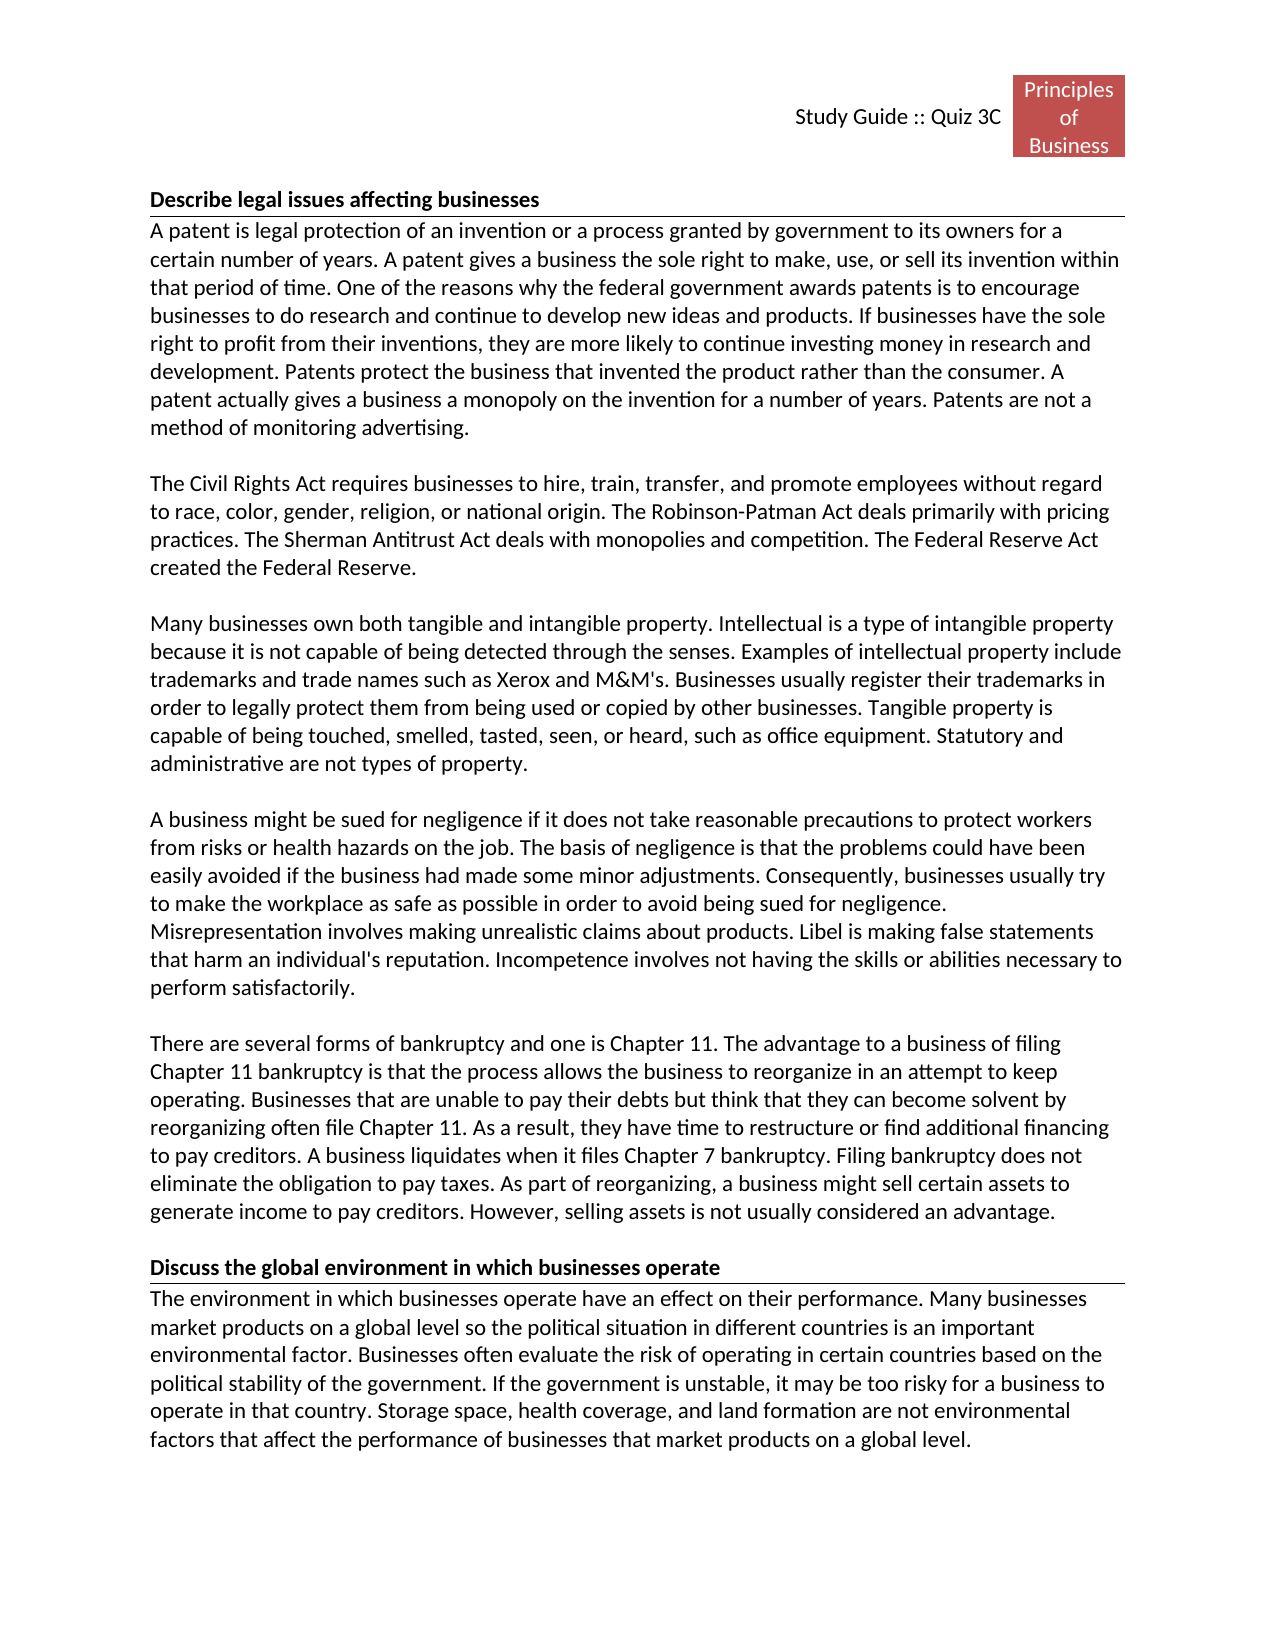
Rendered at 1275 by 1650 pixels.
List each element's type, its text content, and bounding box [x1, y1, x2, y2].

text A patent is legal protection of an invention or a process granted by government to its owners for a certain number of years. A patent gives a business the sole right to make, use, or sell its invention within that period of time. One of the reasons why the federal government awards patents is to encourage businesses to do research and continue to develop new ideas and products. If businesses have the sole right to profit from their inventions, they are more likely to continue investing money in research and development. Patents protect the business that invented the product rather than the consumer. A patent actually gives a business a monopoly on the invention for a number of years. Patents are not a method of monitoring advertising. [150, 217, 1125, 441]
text Describe legal issues affecting businesses [150, 186, 1125, 216]
text The environment in which businesses operate have an effect on their performance. Many businesses market products on a global level so the political situation in different countries is an important environmental factor. Businesses often evaluate the risk of operating in certain countries based on the political stability of the government. If the government is unstable, it may be too risky for a business to operate in that country. Storage space, health coverage, and land formation are not environmental factors that affect the performance of businesses that market products on a global level. [150, 1284, 1125, 1453]
text Discuss the global environment in which businesses operate [150, 1253, 1125, 1283]
text A business might be sued for negligence if it does not take reasonable precautions to protect workers from risks or health hazards on the job. The basis of negligence is that the problems could have been easily avoided if the business had made some minor adjustments. Consequently, businesses usually try to make the workplace as safe as possible in order to avoid being sued for negligence. Misrepresentation involves making unrealistic claims about products. Libel is making false statements that harm an individual's reputation. Incompetence involves not having the skills or abilities necessary to perform satisfactorily. [150, 805, 1125, 1001]
text There are several forms of bankruptcy and one is Chapter 11. The advantage to a business of filing Chapter 11 bankruptcy is that the process allows the business to reorganize in an attempt to keep operating. Businesses that are unable to pay their debts but think that they can become solvent by reorganizing often file Chapter 11. As a result, they have time to restructure or find additional financing to pay creditors. A business liquidates when it files Chapter 7 bankruptcy. Filing bankruptcy does not eliminate the obligation to pay taxes. As part of reorganizing, a business might sell certain assets to generate income to pay creditors. However, selling assets is not usually considered an advantage. [150, 1029, 1125, 1225]
text Many businesses own both tangible and intangible property. Intellectual is a type of intangible property because it is not capable of being detected through the senses. Examples of intellectual property include trademarks and trade names such as Xerox and M&M's. Businesses usually register their trademarks in order to legally protect them from being used or copied by other businesses. Tangible property is capable of being touched, smelled, tasted, seen, or heard, such as office equipment. Statutory and administrative are not types of property. [150, 609, 1125, 777]
text The Civil Rights Act requires businesses to hire, train, transfer, and promote employees without regard to race, color, gender, religion, or national origin. The Robinson-Patman Act deals primarily with pricing practices. The Sherman Antitrust Act deals with monopolies and competition. The Federal Reserve Act created the Federal Reserve. [150, 469, 1125, 581]
